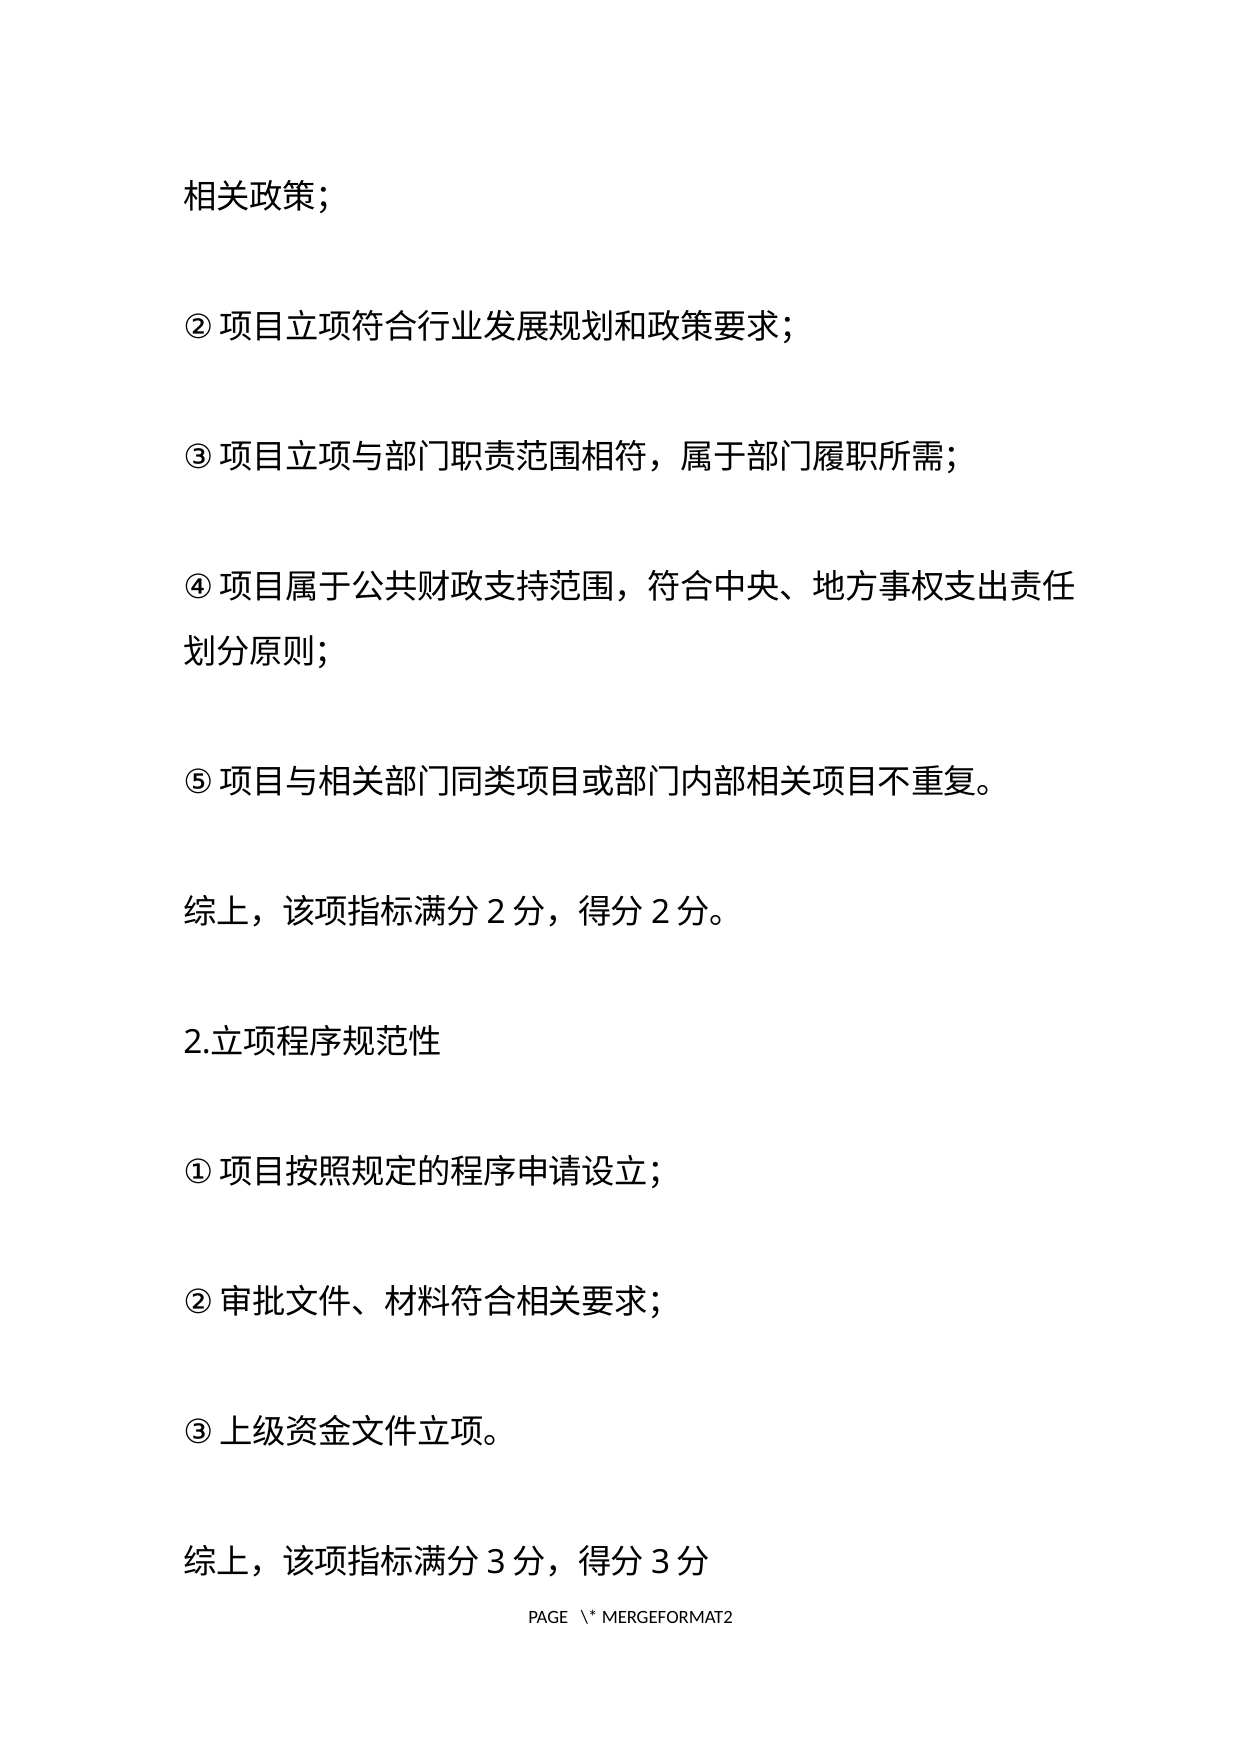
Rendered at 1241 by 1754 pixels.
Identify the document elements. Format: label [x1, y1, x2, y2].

text [183, 162, 1078, 1592]
